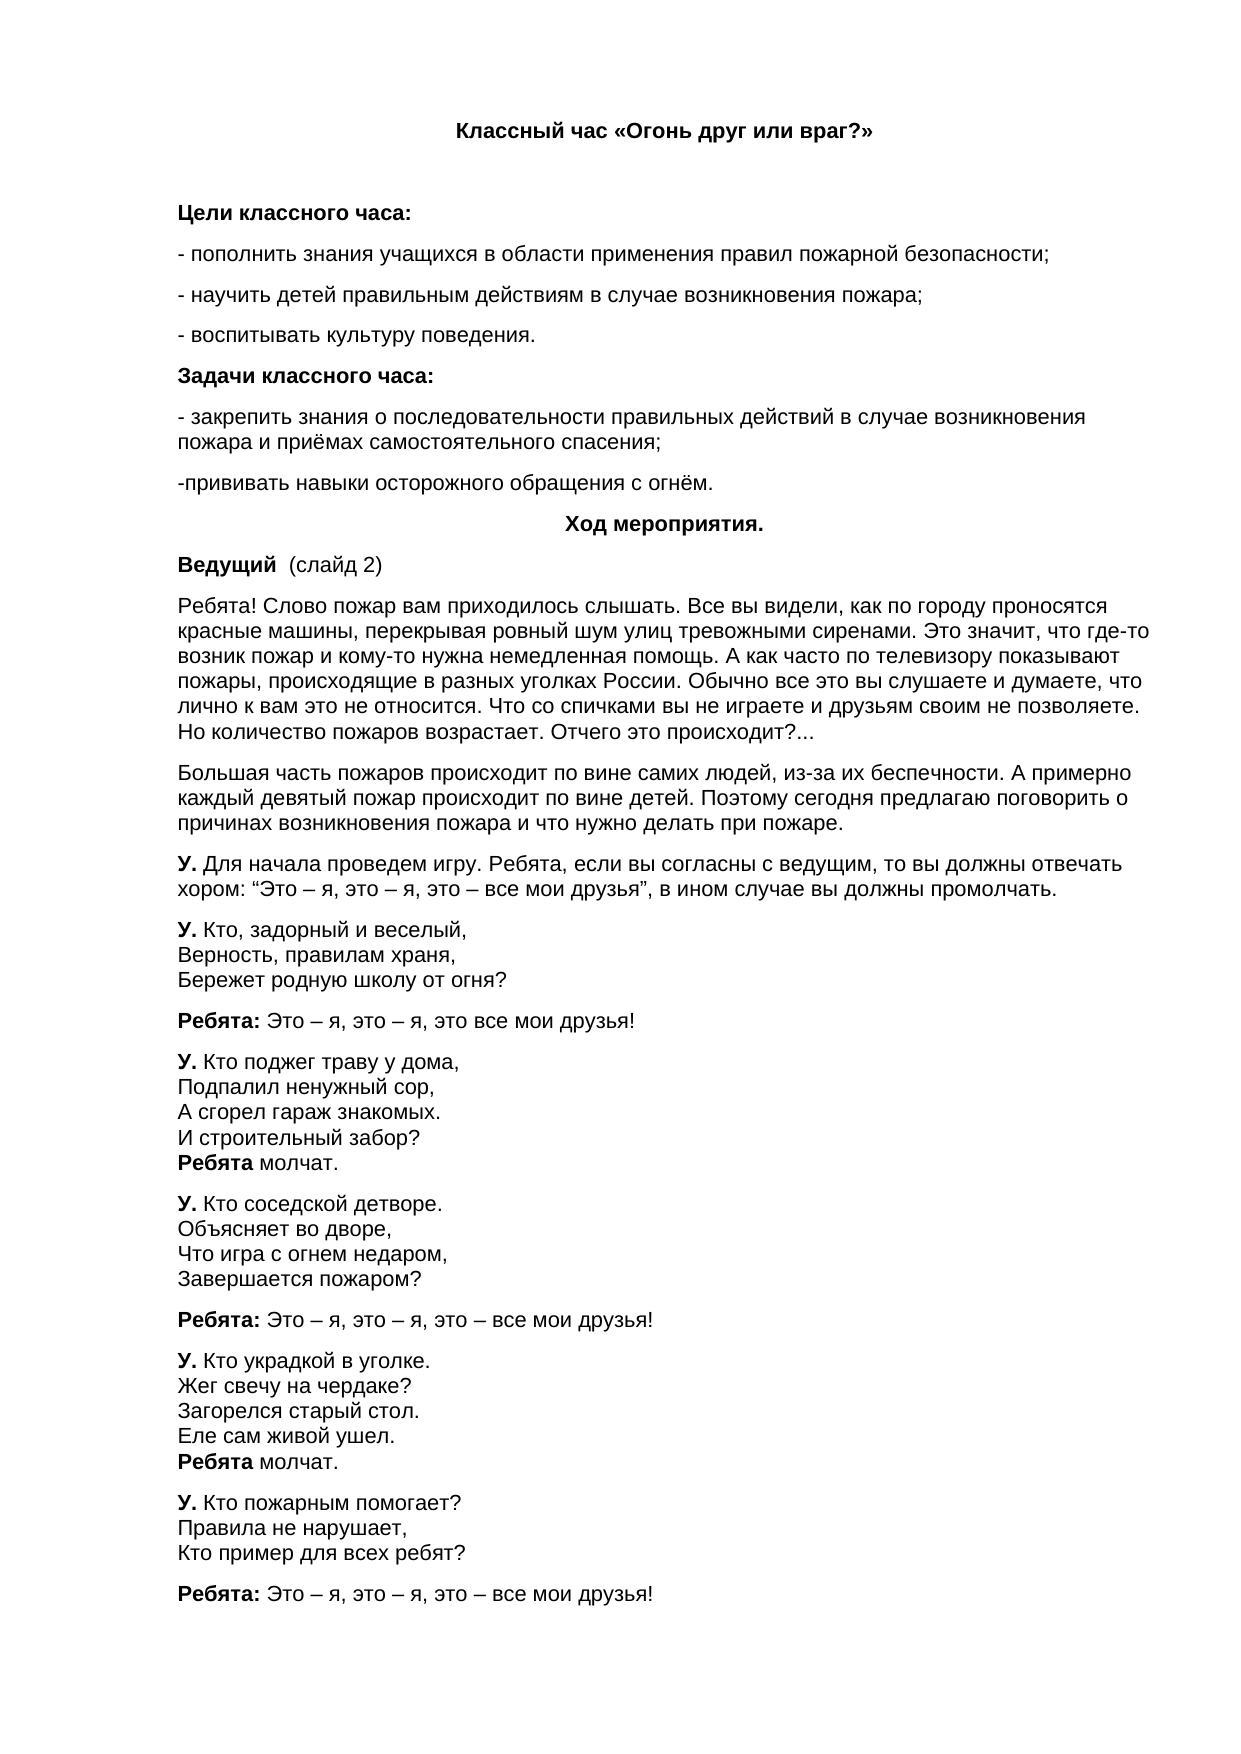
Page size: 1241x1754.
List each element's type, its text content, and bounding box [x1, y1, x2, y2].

text Ребята! Слово пожар вам приходилось слышать. Все вы видели, как по городу проносятся красные машины, перекрывая ровный шум улиц тревожными сиренами. Это значит, что где-то возник пожар и кому-то нужна немедленная помощь. А как часто по телевизору показывают пожары, происходящие в разных уголках России. Обычно все это вы слушаете и думаете, что лично к вам это не относится. Что со спичками вы не играете и друзьям своим не позволяете. Но количество пожаров возрастает. Отчего это происходит?... [177, 592, 1152, 744]
text Ведущий (слайд 2) [177, 552, 1152, 577]
text Ребята: Это – я, это – я, это все мои друзья! [177, 1008, 1152, 1033]
text - воспитывать культуру поведения. [177, 322, 1152, 347]
text Ребята: Это – я, это – я, это – все мои друзья! [177, 1581, 1152, 1606]
text - научить детей правильным действиям в случае возникновения пожара; [177, 281, 1152, 307]
text У. Кто соседской детворе. Объясняет во дворе, Что игра с огнем недаром, Завершается пожаром? [177, 1190, 1152, 1291]
text У. Кто, задорный и веселый, Верность, правилам храня, Бережет родную школу от огня? [177, 917, 1152, 992]
text - закрепить знания о последовательности правильных действий в случае возникновения пожара и приёмах самостоятельного спасения; [177, 404, 1152, 454]
text У. Кто пожарным помогает? Правила не нарушает, Кто пример для всех ребят? [177, 1489, 1152, 1565]
text Ход мероприятия. [177, 511, 1152, 536]
text Большая часть пожаров происходит по вине самих людей, из-за их беспечности. А примерно каждый девятый пожар происходит по вине детей. Поэтому сегодня предлагаю поговорить о причинах возникновения пожара и что нужно делать при пожаре. [177, 759, 1152, 835]
text Классный час «Огонь друг или враг?» [177, 118, 1152, 143]
text Цели классного часа: [177, 200, 1152, 225]
text У. Кто поджег траву у дома, Подпалил ненужный сор, А сгорел гараж знакомых. И строительный забор? Ребята молчат. [177, 1049, 1152, 1175]
text -прививать навыки осторожного обращения с огнём. [177, 470, 1152, 495]
text Задачи классного часа: [177, 363, 1152, 388]
text У. Для начала проведем игру. Ребята, если вы согласны с ведущим, то вы должны отвечать хором: “Это – я, это – я, это – все мои друзья”, в ином случае вы должны промолчать. [177, 851, 1152, 901]
text Ребята: Это – я, это – я, это – все мои друзья! [177, 1307, 1152, 1332]
text - пополнить знания учащихся в области применения правил пожарной безопасности; [177, 241, 1152, 266]
text У. Кто украдкой в уголке. Жег свечу на чердаке? Загорелся старый стол. Еле сам живой ушел. Ребята молчат. [177, 1348, 1152, 1474]
